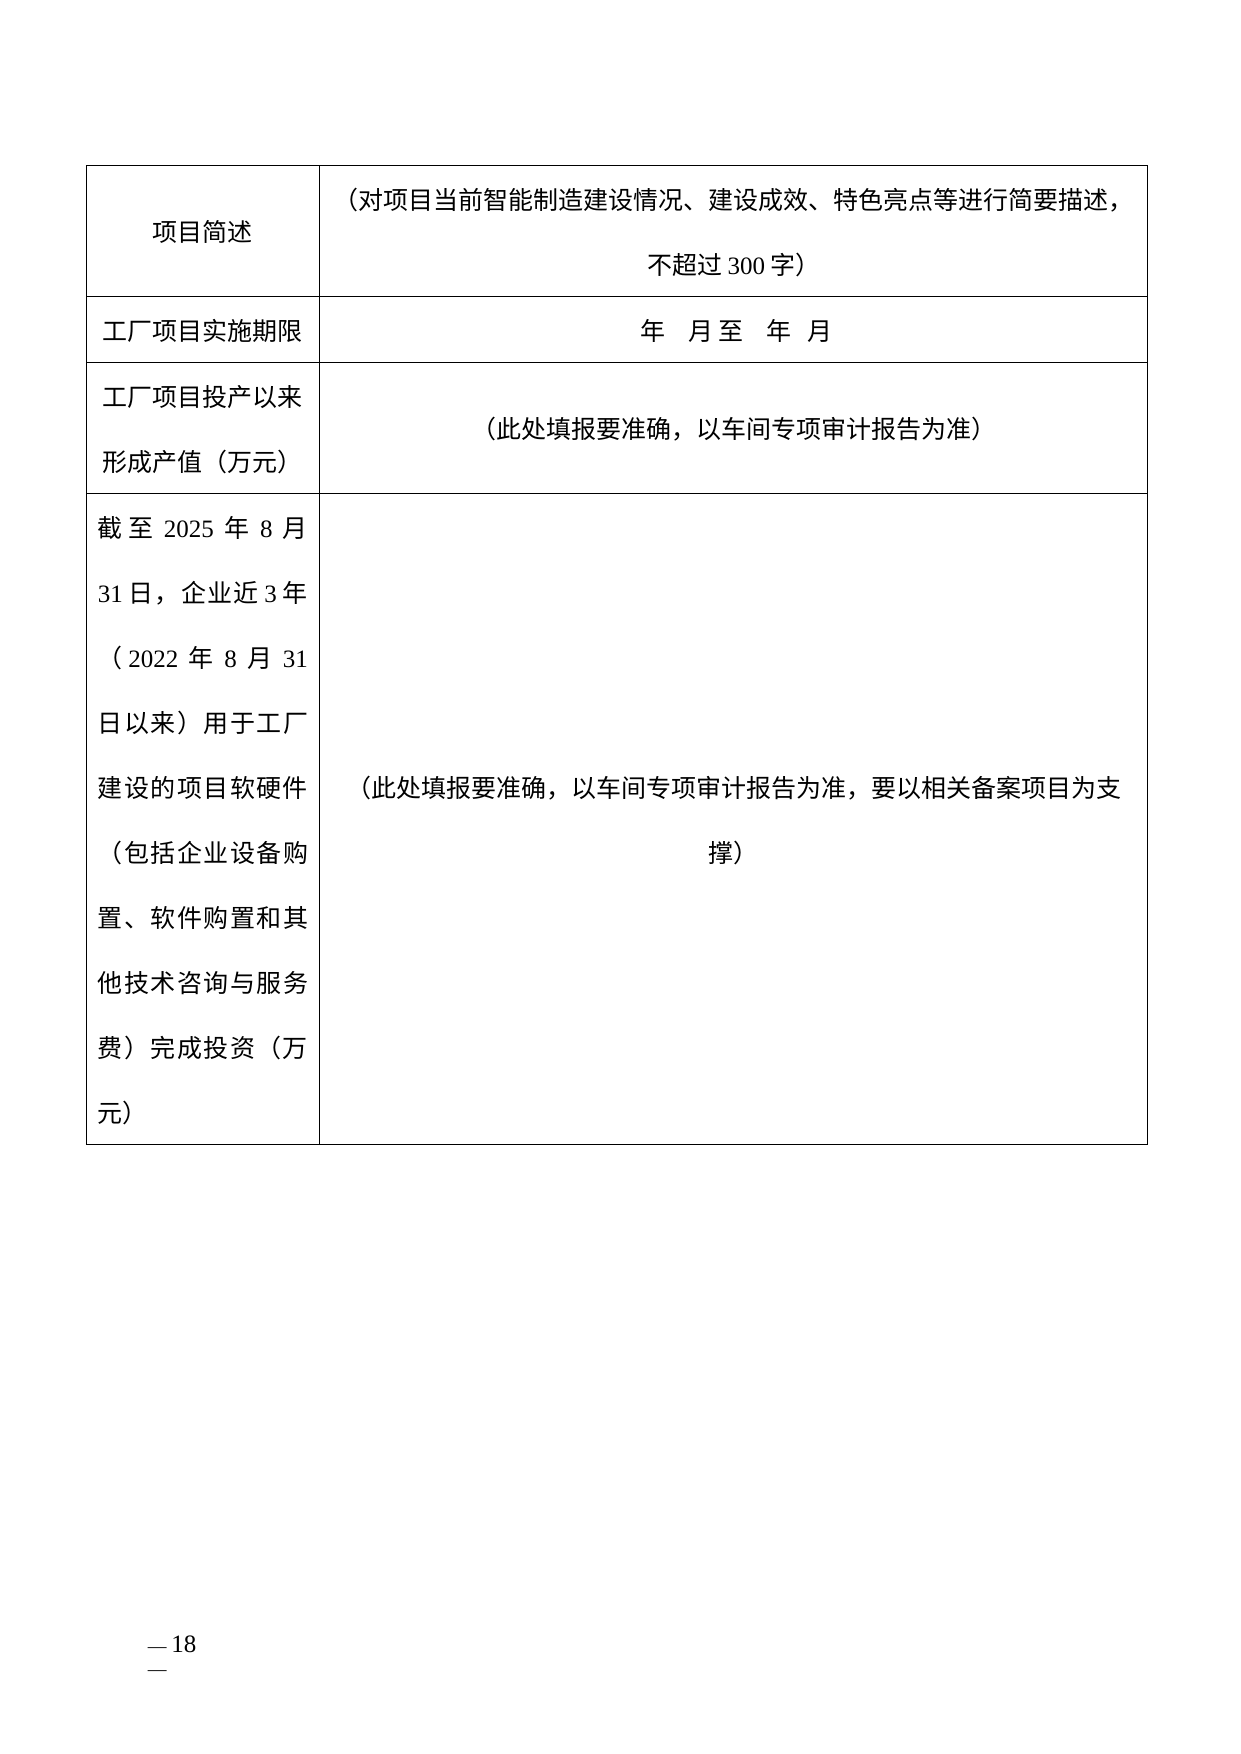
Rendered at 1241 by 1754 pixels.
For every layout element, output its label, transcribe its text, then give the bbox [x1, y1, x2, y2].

table_cell 项目简述 [87, 166, 319, 296]
table_cell 工厂项目实施期限 [87, 297, 319, 362]
table_cell 年 月 至 年 月 [320, 297, 1147, 362]
table_cell （此处填报要准确，以车间专项审计报告为准） [320, 363, 1147, 493]
table_cell （此处填报要准确，以车间专项审计报告为准，要以相关备案项目为支撑） [320, 494, 1147, 1144]
table_cell （对项目当前智能制造建设情况、建设成效、特色亮点等进行简要描述，不超过300字） [320, 166, 1147, 296]
table_cell 工厂项目投产以来形成产值（万元） [87, 363, 319, 493]
table_cell 截至2025年8月31日，企业近3年（2022年8月31日以来）用于工厂建设的项目软硬件（包括企业设备购置、软件购置和其他技术咨询与服务费）完成投资（万元） [87, 494, 319, 1144]
